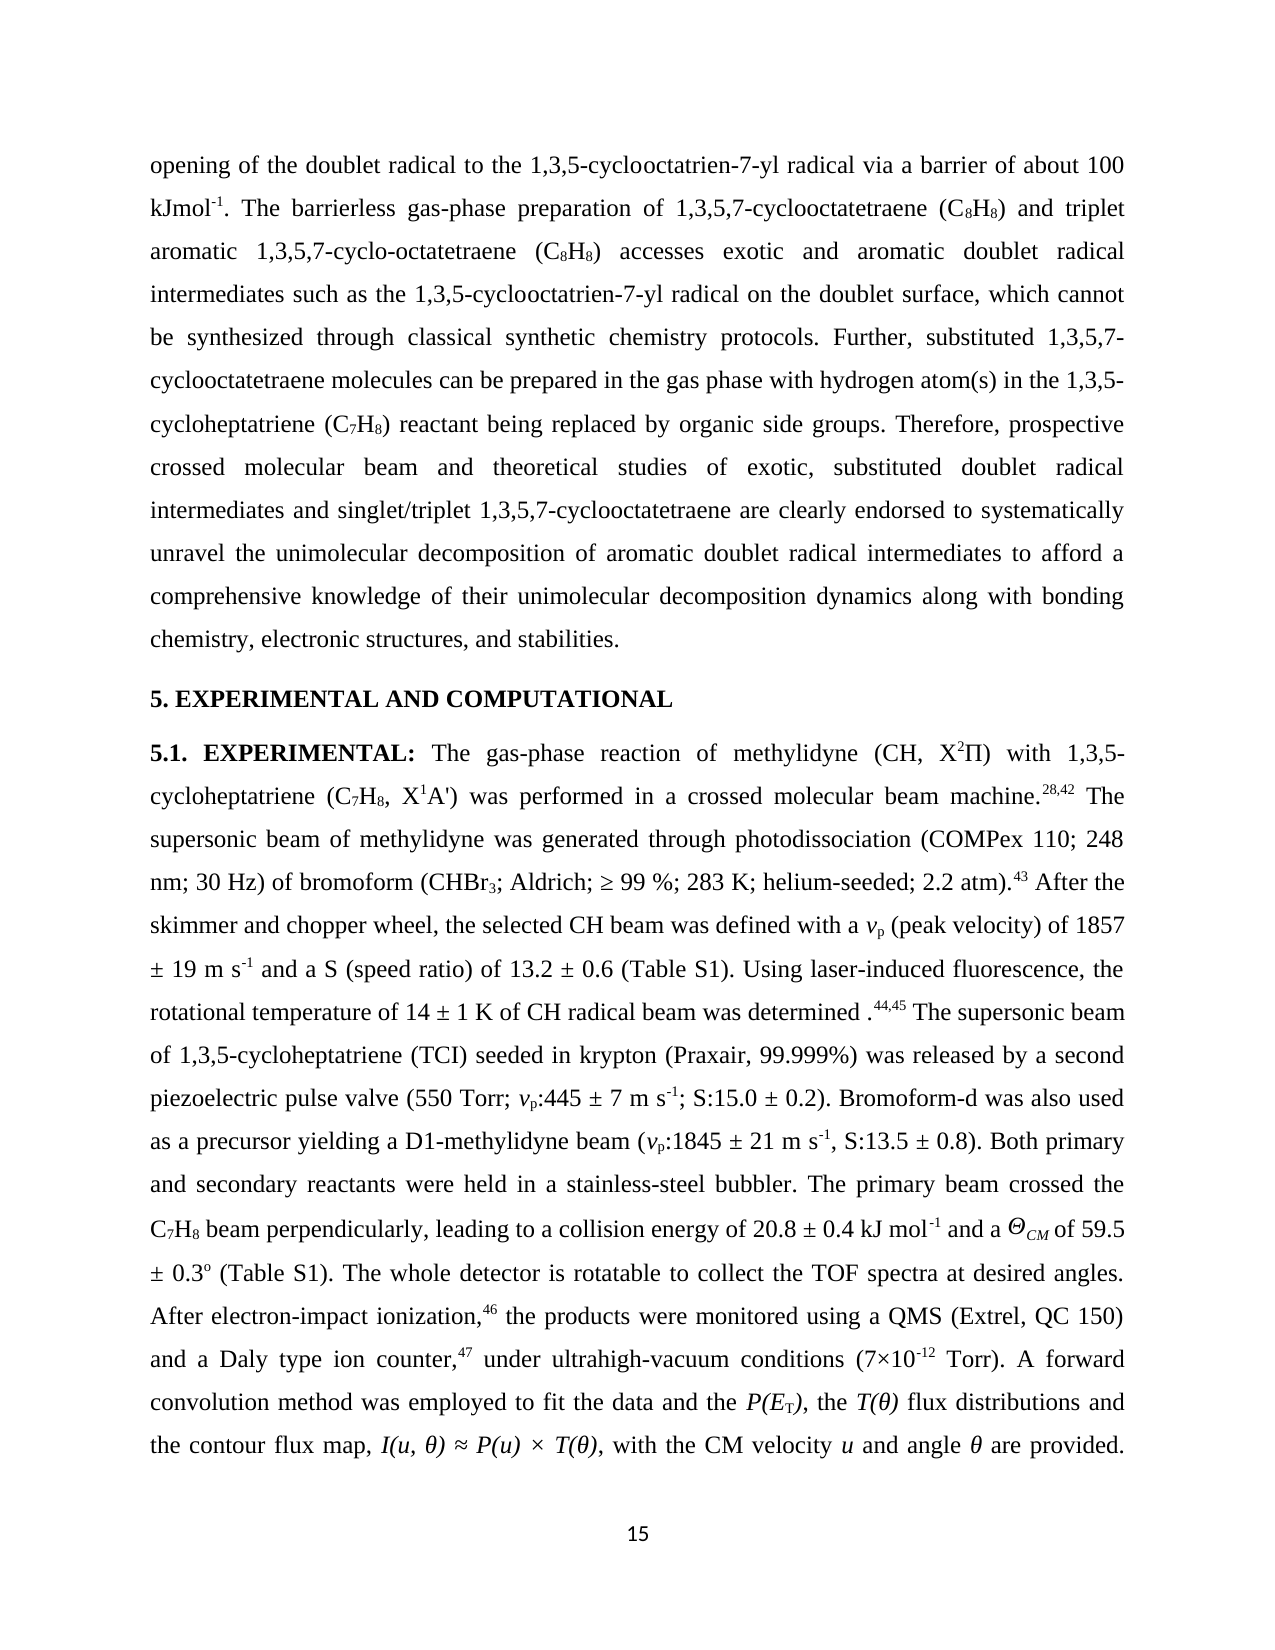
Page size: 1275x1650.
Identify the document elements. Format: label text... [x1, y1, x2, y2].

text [150, 738, 1125, 1459]
text 5. EXPERIMENTAL AND COMPUTATIONAL [150, 684, 1125, 713]
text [150, 150, 1125, 653]
